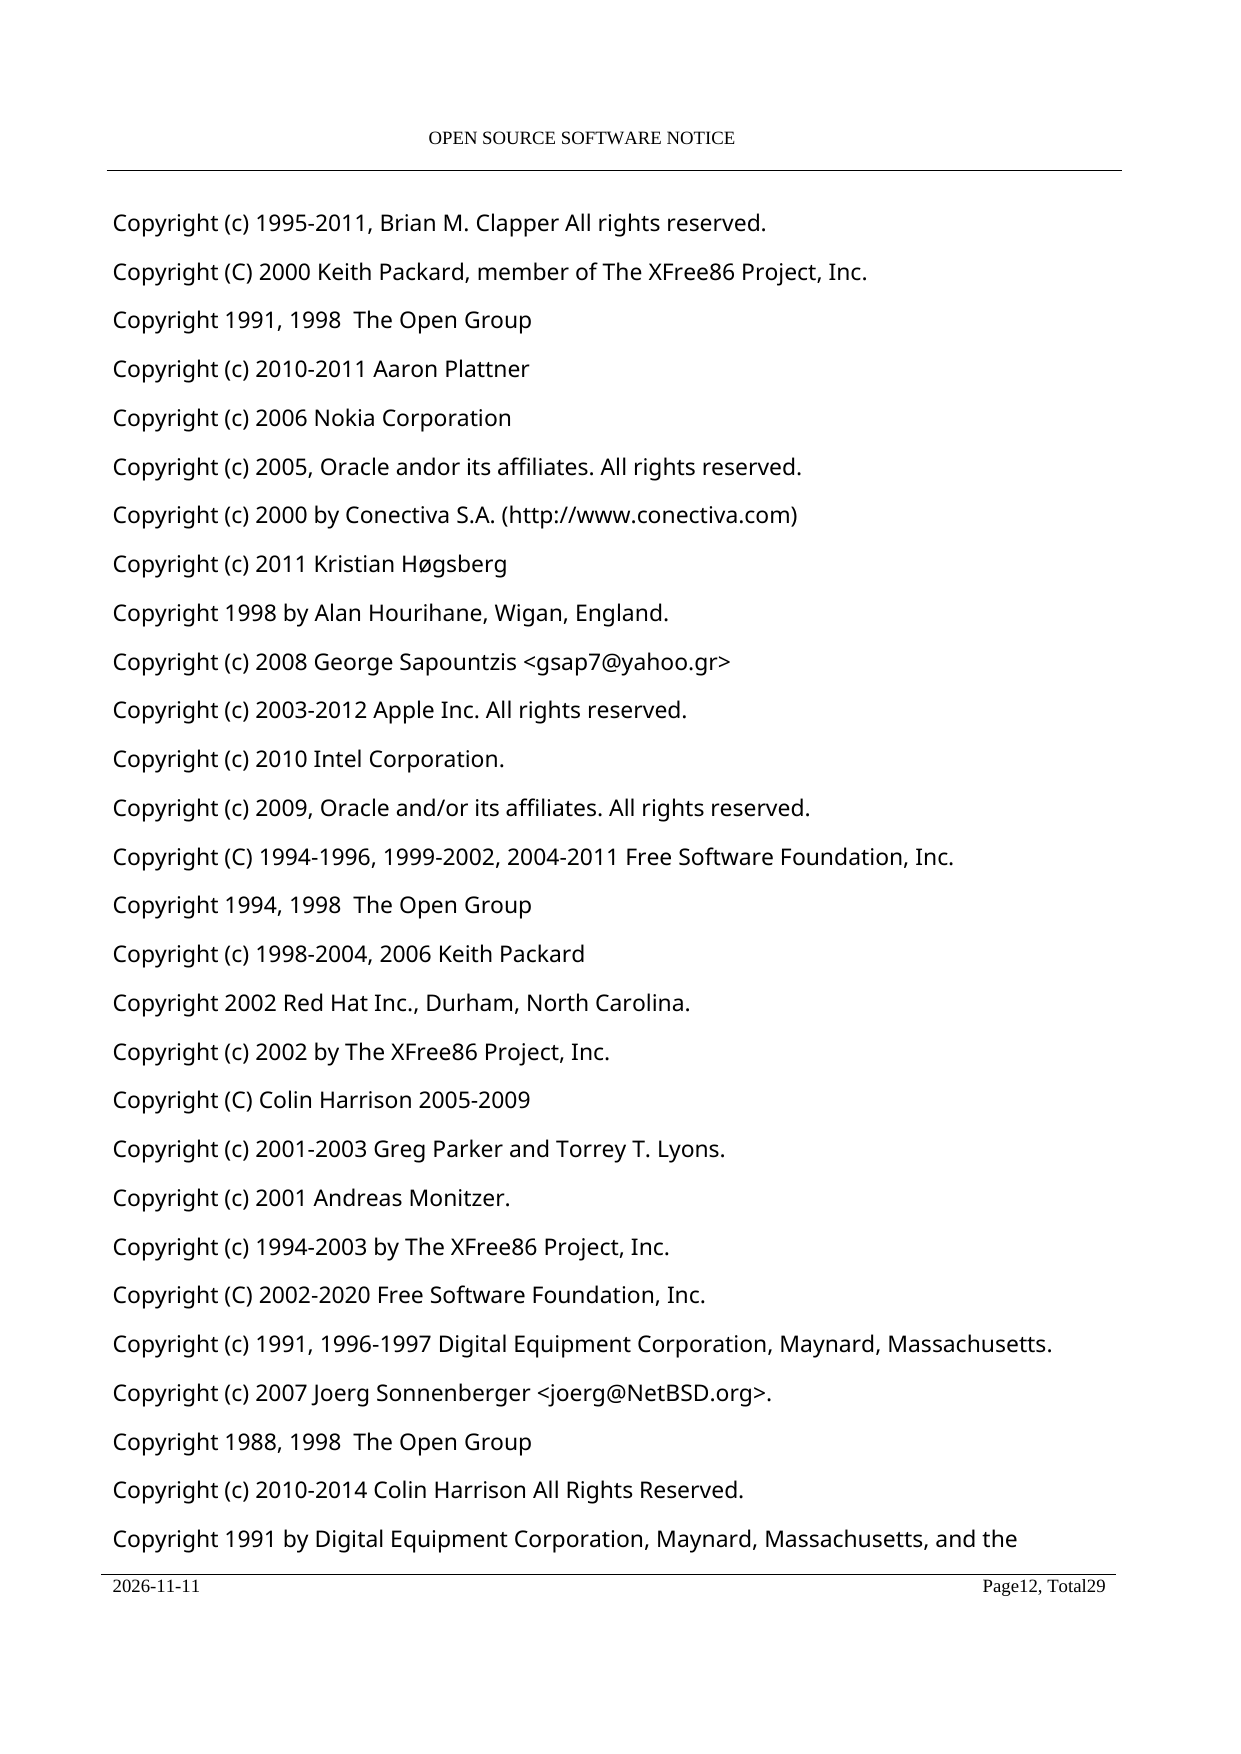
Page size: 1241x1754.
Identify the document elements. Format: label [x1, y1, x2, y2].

text [112, 206, 1128, 1555]
